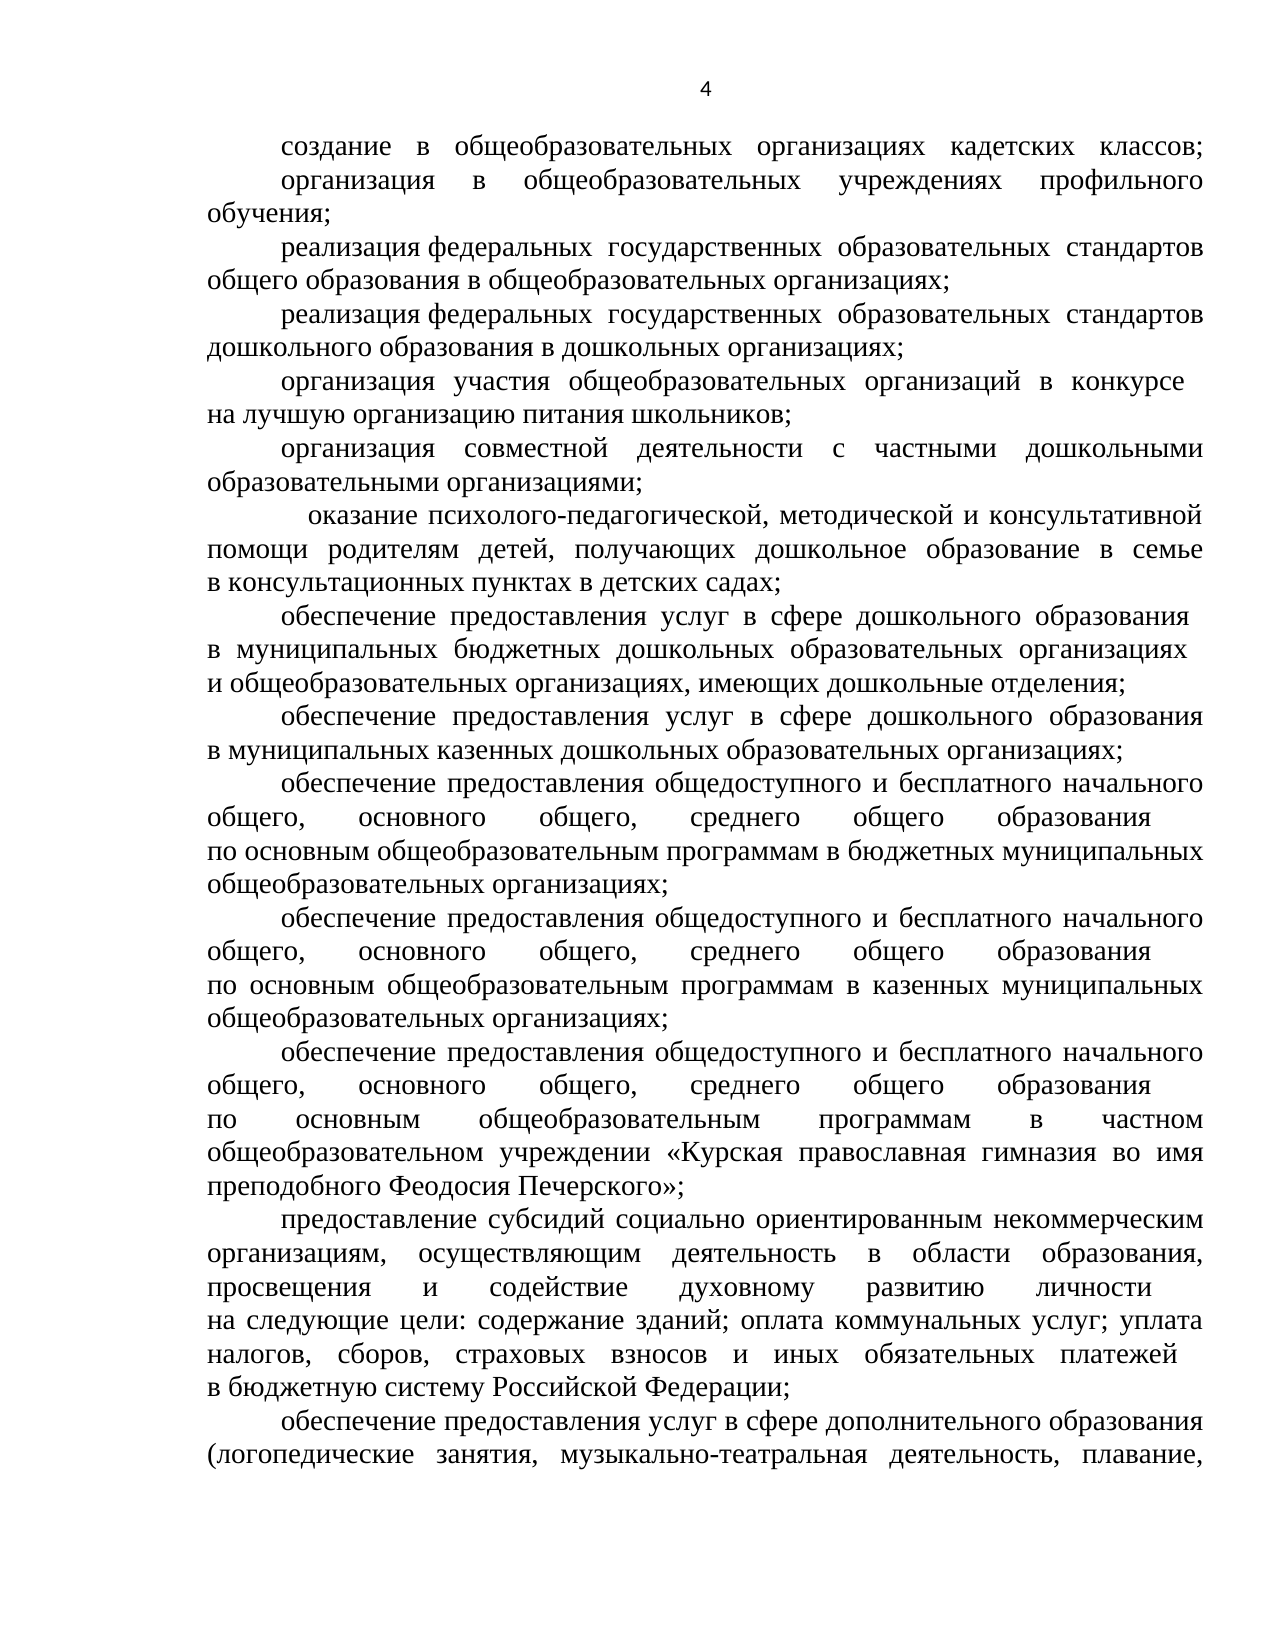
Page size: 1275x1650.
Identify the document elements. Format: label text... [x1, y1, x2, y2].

text реализация федеральных государственных образовательных стандартов общего образования в общеобразовательных организациях; [207, 229, 1204, 296]
text реализация федеральных государственных образовательных стандартов дошкольного образования в дошкольных организациях; [207, 296, 1204, 363]
text предоставление субсидий социально ориентированным некоммерческим организациям, осуществляющим деятельность в области образования, просвещения и содействие духовному развитию личности на следующие цели: содержание зданий; оплата коммунальных услуг; уплата налогов, сборов, страховых взносов и иных обязательных платежей в бюджетную систему Российской Федерации; [207, 1202, 1204, 1403]
text обеспечение предоставления общедоступного и бесплатного начального общего, основного общего, среднего общего образования по основным общеобразовательным программам в бюджетных муниципальных общеобразовательных организациях; [207, 766, 1204, 900]
text обеспечение предоставления общедоступного и бесплатного начального общего, основного общего, среднего общего образования по основным общеобразовательным программам в казенных муниципальных общеобразовательных организациях; [207, 900, 1204, 1034]
text организация совместной деятельности с частными дошкольными образовательными организациями; [207, 430, 1204, 497]
text организация участия общеобразовательных организаций в конкурсе на лучшую организацию питания школьников; [207, 363, 1204, 430]
text обеспечение предоставления общедоступного и бесплатного начального общего, основного общего, среднего общего образования по основным общеобразовательным программам в частном общеобразовательном учреждении «Курская православная гимназия во имя преподобного Феодосия Печерского»; [207, 1034, 1204, 1202]
text создание в общеобразовательных организациях кадетских классов; организация в общеобразовательных учреждениях профильного обучения; [207, 128, 1204, 229]
text обеспечение предоставления услуг в сфере дошкольного образования в муниципальных бюджетных дошкольных образовательных организациях и общеобразовательных организациях, имеющих дошкольные отделения; [207, 598, 1204, 698]
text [207, 1403, 1204, 1470]
text оказание психолого-педагогической, методической и консультативной помощи родителям детей, получающих дошкольное образование в семье в консультационных пунктах в детских садах; [207, 497, 1204, 598]
text обеспечение предоставления услуг в сфере дошкольного образования в муниципальных казенных дошкольных образовательных организациях; [207, 698, 1204, 766]
